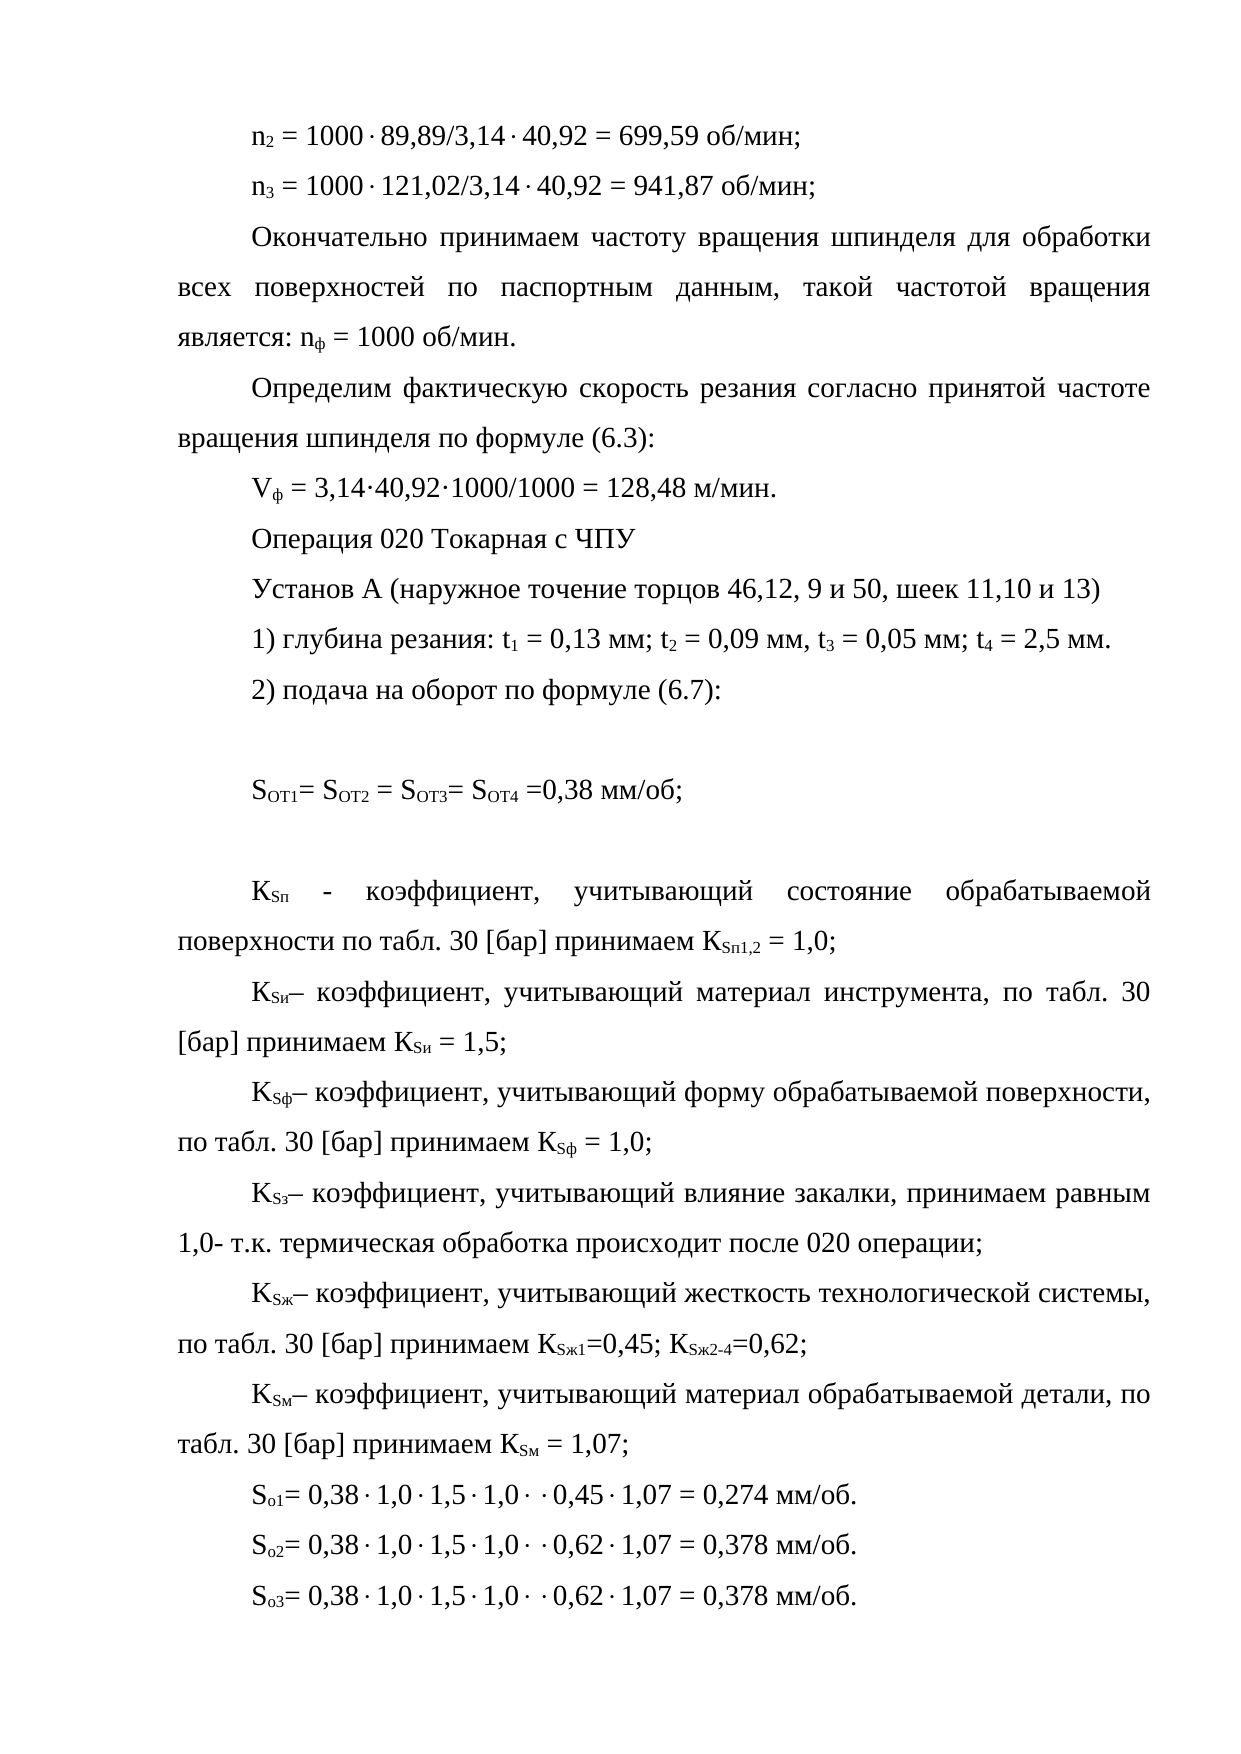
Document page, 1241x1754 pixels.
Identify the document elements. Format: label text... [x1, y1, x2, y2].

text Vф = 3,14·40,92·1000/1000 = 128,48 м/мин. [177, 471, 1152, 504]
text Окончательно принимаем частоту вращения шпинделя для обработки всех поверхностей по паспортным данным, такой частотой вращения является: nф = 1000 об/мин. [177, 219, 1152, 353]
text Sо3= 0,381,01,51,00,621,07 = 0,378 мм/об. [177, 1578, 1152, 1611]
text КSи– коэффициент, учитывающий материал инструмента, по табл. 30 [бар] принимаем КSи = 1,5; [177, 974, 1152, 1057]
text КSп - коэффициент, учитывающий состояние обрабатываемой поверхности по табл. 30 [бар] принимаем КSп1,2 = 1,0; [177, 873, 1152, 957]
text KSз– коэффициент, учитывающий влияние закалки, принимаем равным 1,0- т.к. термическая обработка происходит после 020 операции; [177, 1175, 1152, 1259]
text n3 = 1000121,02/3,1440,92 = 941,87 об/мин; [177, 168, 1152, 202]
text Операция 020 Токарная с ЧПУ [177, 521, 1152, 554]
text KSм– коэффициент, учитывающий материал обрабатываемой детали, по табл. 30 [бар] принимаем КSм = 1,07; [177, 1376, 1152, 1460]
text KSж– коэффициент, учитывающий жесткость технологической системы, по табл. 30 [бар] принимаем КSж1=0,45; КSж2-4=0,62; [177, 1276, 1152, 1359]
text Sо2= 0,381,01,51,00,621,07 = 0,378 мм/об. [177, 1527, 1152, 1561]
text Sо1= 0,381,01,51,00,451,07 = 0,274 мм/об. [177, 1477, 1152, 1510]
text Определим фактическую скорость резания согласно принятой частоте вращения шпинделя по формуле (6.3): [177, 370, 1152, 454]
text n2 = 100089,89/3,1440,92 = 699,59 об/мин; [177, 118, 1152, 152]
text 1) глубина резания: t1 = ; t2 = , t3 = ; t4 = . [177, 621, 1152, 655]
text 2) подача на оборот по формуле (6.7): [177, 672, 1152, 705]
text Установ А (наружное точение торцов 46,12, 9 и 50, шеек 11,10 и 13) [177, 571, 1152, 605]
text KSф– коэффициент, учитывающий форму обрабатываемой поверхности, по табл. 30 [бар] принимаем КSф = 1,0; [177, 1074, 1152, 1158]
text SОT1= SОT2 = SОT3= SОT4 =0,38 мм/об; [177, 772, 1152, 806]
